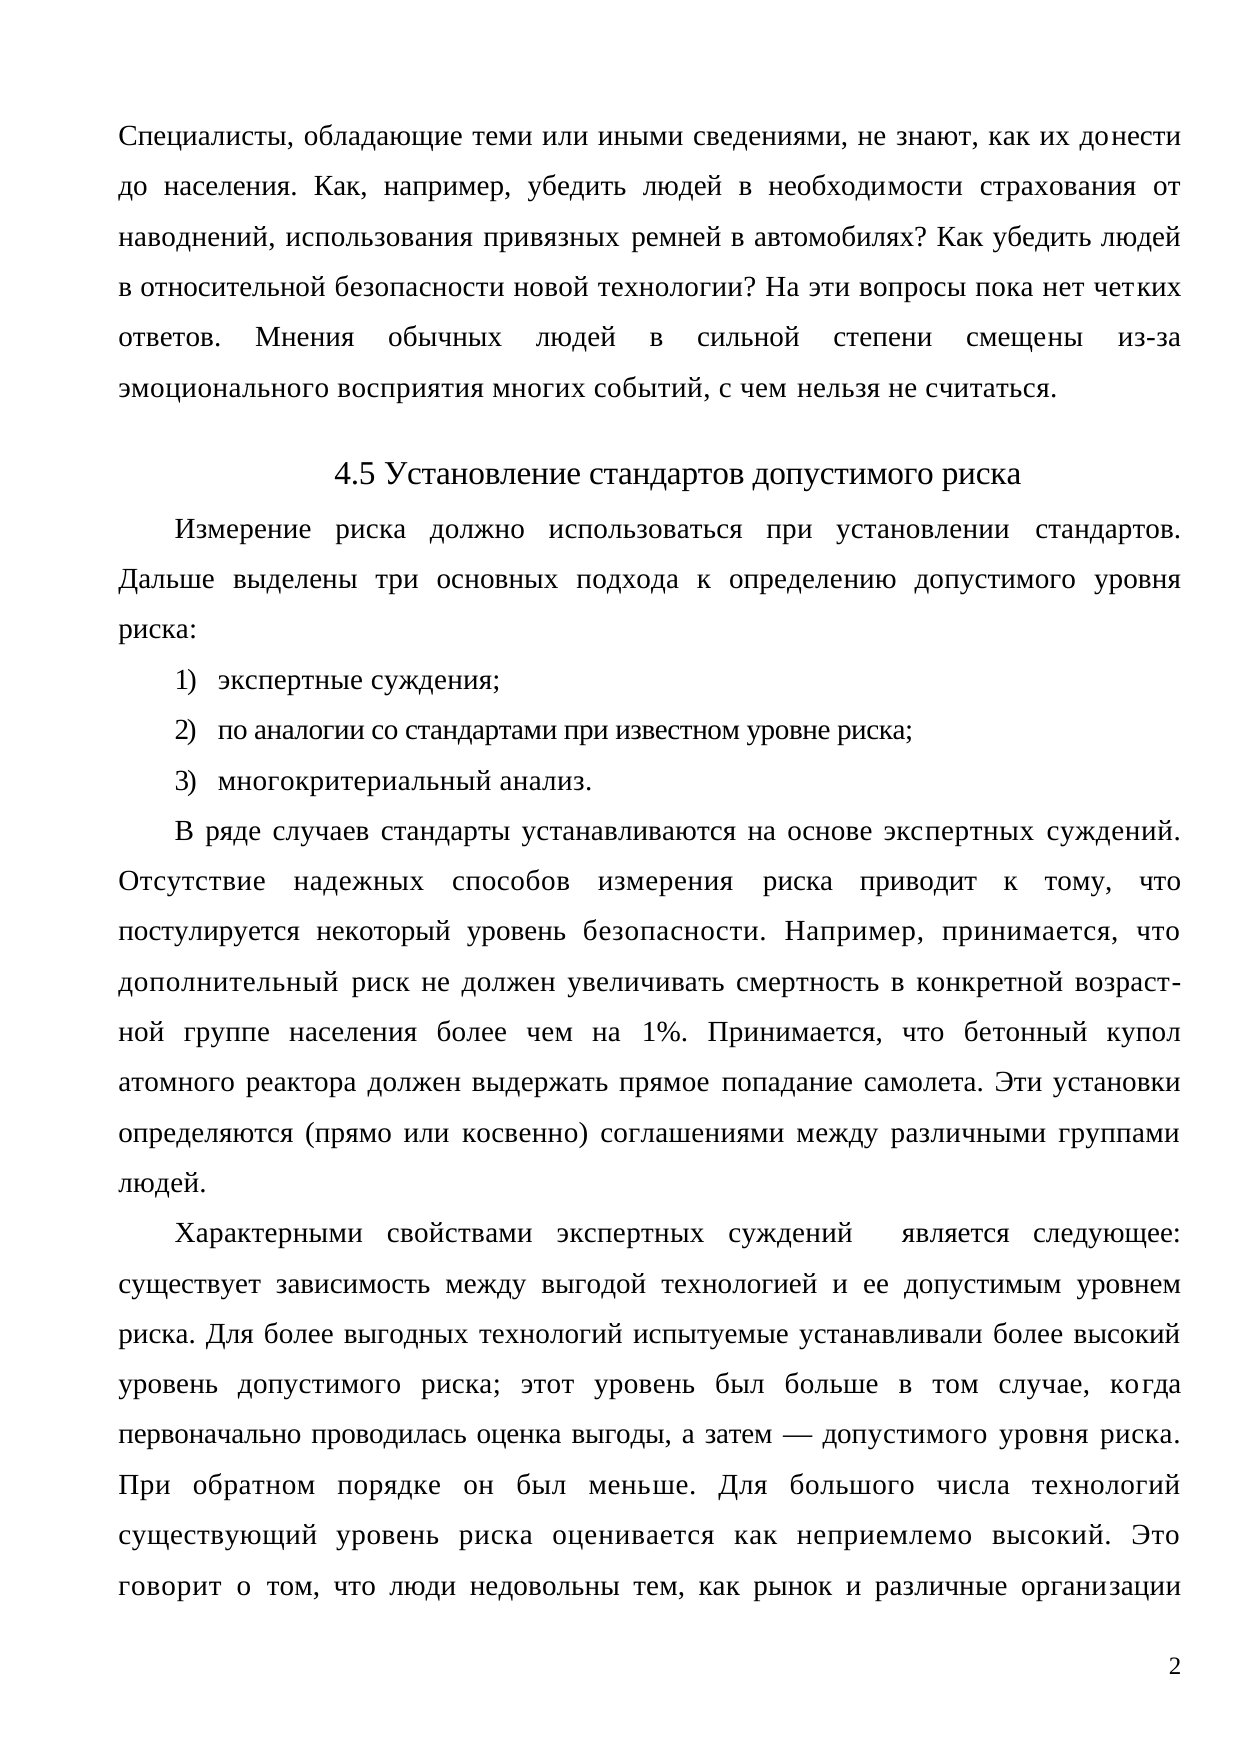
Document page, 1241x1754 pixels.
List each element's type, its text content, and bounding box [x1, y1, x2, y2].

text 4.5 Установление стандартов допустимого риска [118, 453, 1181, 492]
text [118, 118, 1181, 403]
list экспертные суждения; [118, 662, 1181, 696]
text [118, 1215, 1181, 1601]
list по аналогии со стандартами при известном уровне риска; [118, 712, 1181, 746]
text Измерение риска должно использоваться при установлении стандартов. Дальше выделены три основных подхода к определению допустимого уровня риска: [118, 511, 1181, 645]
list многокритериальный анализ. [118, 763, 1181, 796]
text В ряде случаев стандарты устанавливаются на основе экспертных суждений. Отсутствие надежных способов измерения риска приводит к тому, что постулируется некоторый уровень безопасности. Например, принимается, что дополнительный риск не должен увеличивать смертность в конкретной возрастной группе населения более чем на 1%. Принимается, что бетонный купол атомного реактора должен выдержать прямое попадание самолета. Эти установки определяются (прямо или косвенно) соглашениями между различными группами людей. [118, 813, 1181, 1199]
